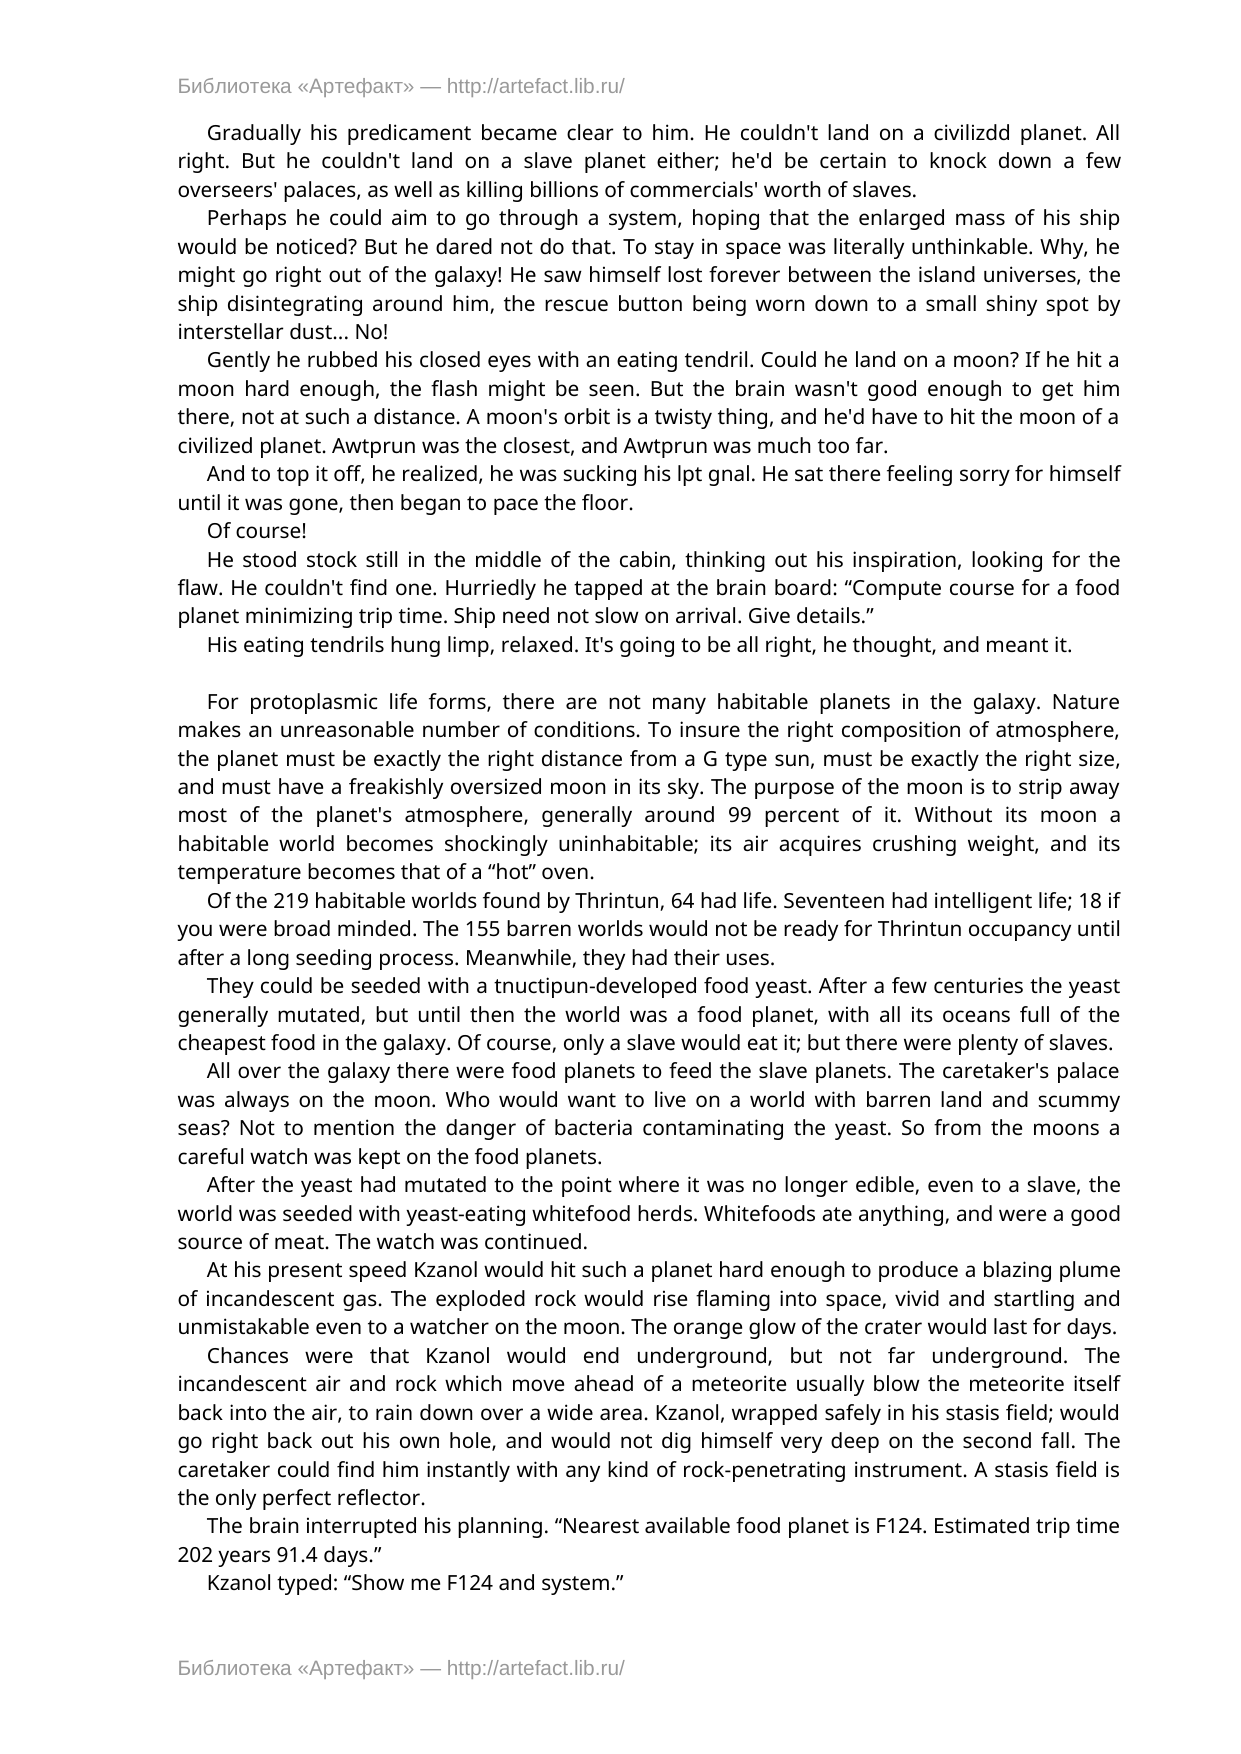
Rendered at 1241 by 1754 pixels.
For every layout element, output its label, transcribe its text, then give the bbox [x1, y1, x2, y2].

text Gradually his predicament became clear to him. He couldn't land on a civilizdd planet. All right. But he couldn't land on a slave planet either; he'd be certain to knock down a few overseers' palaces, as well as killing billions of commercials' worth of slaves. [177, 118, 1122, 203]
text Of the 219 habitable worlds found by Thrintun, 64 had life. Seventeen had intelligent life; 18 if you were broad minded. The 155 barren worlds would not be ready for Thrintun occupancy until after a long seeding process. Meanwhile, they had their uses. [177, 886, 1122, 971]
text At his present speed Kzanol would hit such a planet hard enough to produce a blazing plume of incandescent gas. The exploded rock would rise flaming into space, vivid and startling and unmistakable even to a watcher on the moon. The orange glow of the crater would last for days. [177, 1256, 1122, 1341]
text His eating tendrils hung limp, relaxed. It's going to be all right, he thought, and meant it. [177, 630, 1122, 658]
text Of course! [177, 516, 1122, 545]
text Perhaps he could aim to go through a system, hoping that the enlarged mass of his ship would be noticed? But he dared not do that. To stay in space was literally unthinkable. Why, he might go right out of the galaxy! He saw himself lost forever between the island universes, the ship disintegrating around him, the rescue button being worn down to a small shiny spot by interstellar dust... No! [177, 203, 1122, 346]
text He stood stock still in the middle of the cabin, thinking out his inspiration, looking for the flaw. He couldn't find one. Hurriedly he tapped at the brain board: “Compute course for a food planet minimizing trip time. Ship need not slow on arrival. Give details.” [177, 545, 1122, 630]
text For protoplasmic life forms, there are not many habitable planets in the galaxy. Nature makes an unreasonable number of conditions. To insure the right composition of atmosphere, the planet must be exactly the right distance from a G type sun, must be exactly the right size, and must have a freakishly oversized moon in its sky. The purpose of the moon is to strip away most of the planet's atmosphere, generally around 99 percent of it. Without its moon a habitable world becomes shockingly uninhabitable; its air acquires crushing weight, and its temperature becomes that of a “hot” oven. [177, 687, 1122, 886]
text After the yeast had mutated to the point where it was no longer edible, even to a slave, the world was seeded with yeast-eating whitefood herds. Whitefoods ate anything, and were a good source of meat. The watch was continued. [177, 1170, 1122, 1256]
text Chances were that Kzanol would end underground, but not far underground. The incandescent air and rock which move ahead of a meteorite usually blow the meteorite itself back into the air, to rain down over a wide area. Kzanol, wrapped safely in his stasis field; would go right back out his own hole, and would not dig himself very deep on the second fall. The caretaker could find him instantly with any kind of rock-penetrating instrument. A stasis field is the only perfect reflector. [177, 1341, 1122, 1512]
text They could be seeded with a tnuctipun-developed food yeast. After a few centuries the yeast generally mutated, but until then the world was a food planet, with all its oceans full of the cheapest food in the galaxy. Of course, only a slave would eat it; but there were plenty of slaves. [177, 971, 1122, 1057]
text Kzanol typed: “Show me F124 and system.” [177, 1568, 1122, 1597]
text Gently he rubbed his closed eyes with an eating tendril. Could he land on a moon? If he hit a moon hard enough, the flash might be seen. But the brain wasn't good enough to get him there, not at such a distance. A moon's orbit is a twisty thing, and he'd have to hit the moon of a civilized planet. Awtprun was the closest, and Awtprun was much too far. [177, 346, 1122, 459]
text All over the galaxy there were food planets to feed the slave planets. The caretaker's palace was always on the moon. Who would want to live on a world with barren land and scummy seas? Not to mention the danger of bacteria contaminating the yeast. So from the moons a careful watch was kept on the food planets. [177, 1057, 1122, 1170]
text The brain interrupted his planning. “Nearest available food planet is F124. Estimated trip time 202 years 91.4 days.” [177, 1512, 1122, 1568]
text And to top it off, he realized, he was sucking his lpt gnal. He sat there feeling sorry for himself until it was gone, then began to pace the floor. [177, 459, 1122, 516]
